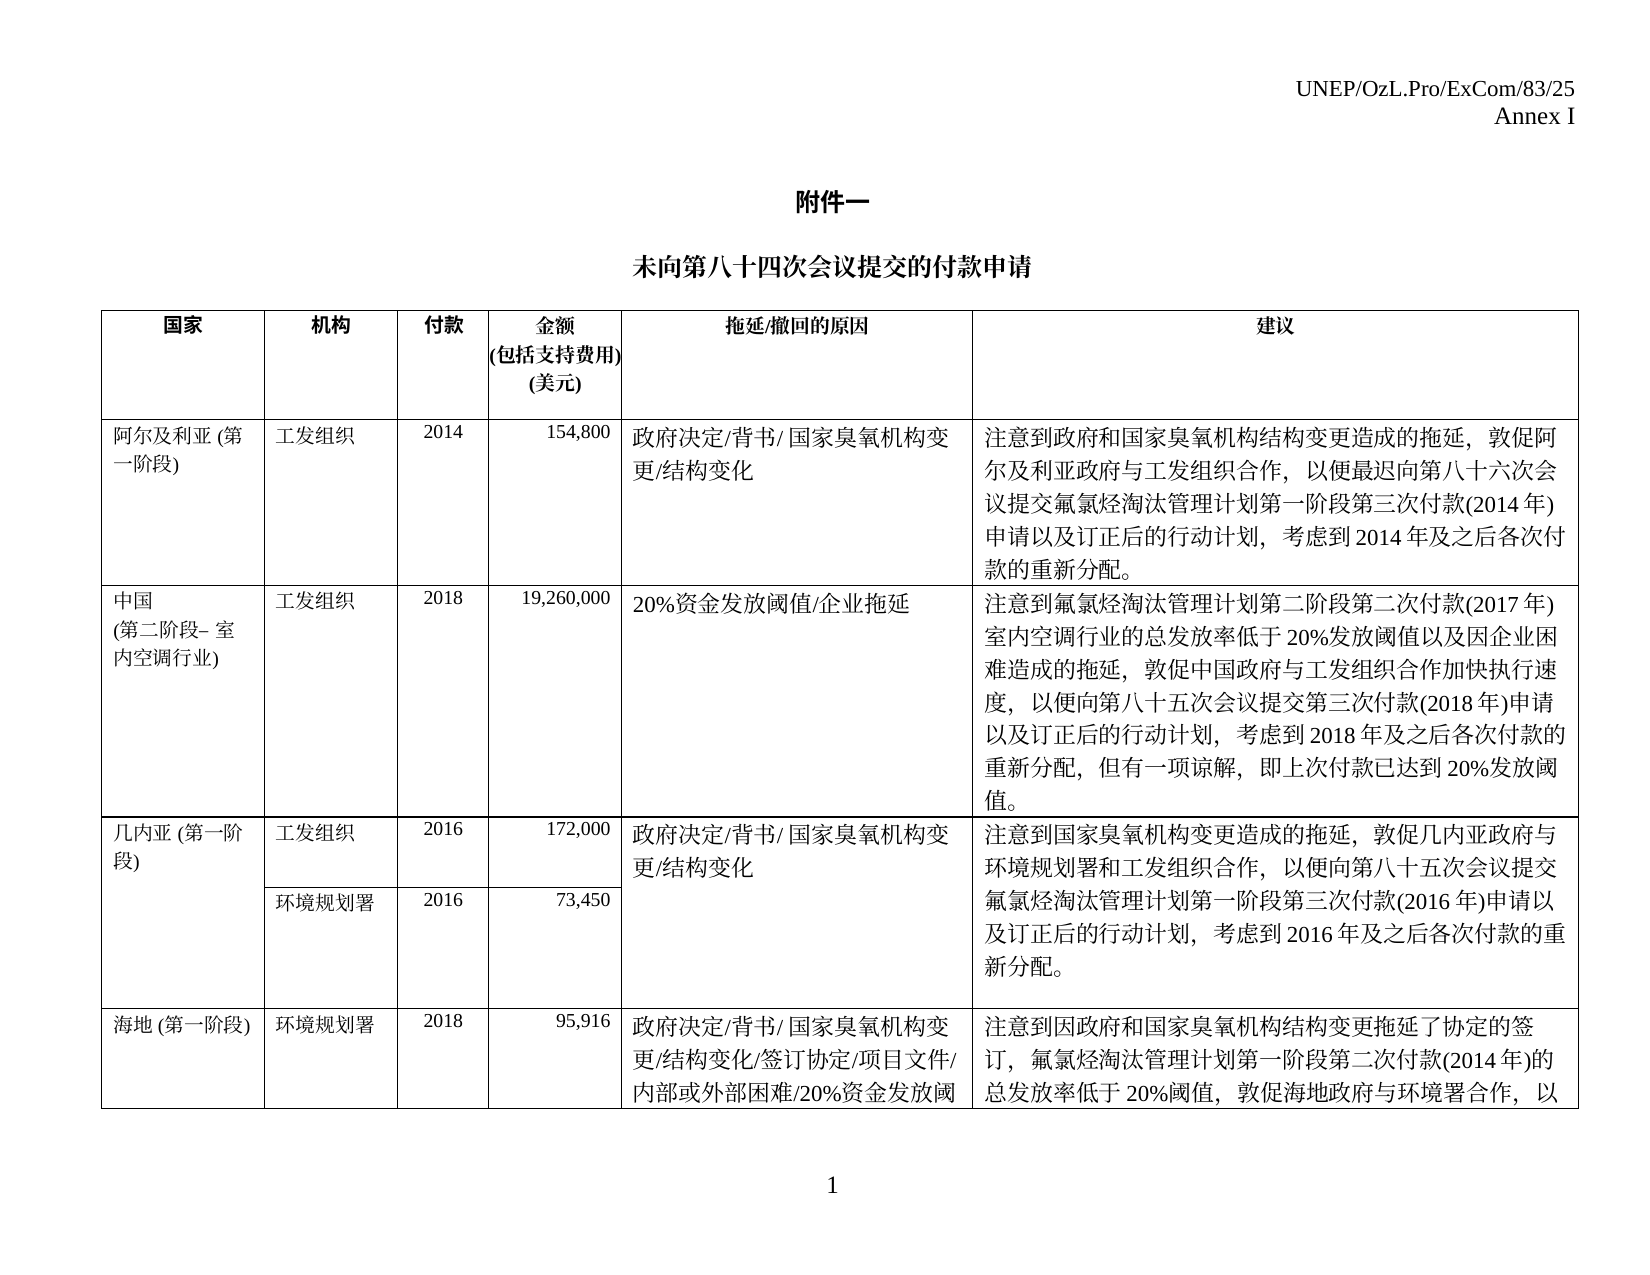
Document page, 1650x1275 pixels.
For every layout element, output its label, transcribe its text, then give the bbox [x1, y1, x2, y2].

table_header 付款 [398, 311, 488, 419]
table_cell 172,000 [489, 818, 621, 887]
table_cell 注意到国家臭氧机构变更造成的拖延，敦促几内亚政府与环境规划署和工发组织合作，以便向第八十五次会议提交氟氯烃淘汰管理计划第一阶段第三次付款(2016年)申请以及订正后的行动计划，考虑到2016年及之后各次付款的重新分配。 [973, 818, 1578, 1008]
text 未向第八十四次会议提交的付款申请 [90, 248, 1575, 284]
table_header 金额 (包括支持费用) (美元) [489, 311, 621, 419]
table_cell 2018 [398, 1009, 488, 1108]
table_cell 95,916 [489, 1009, 621, 1108]
table_cell 工发组织 [265, 818, 397, 887]
table_header 国家 [102, 311, 264, 419]
table_cell 20%资金发放阈值/企业拖延 [622, 586, 972, 816]
table_cell 工发组织 [265, 420, 397, 585]
table_cell 2016 [398, 888, 488, 1008]
text 附件一 [90, 183, 1575, 219]
table_cell 注意到政府和国家臭氧机构结构变更造成的拖延，敦促阿尔及利亚政府与工发组织合作，以便最迟向第八十六次会议提交氟氯烃淘汰管理计划第一阶段第三次付款(2014年)申请以及订正后的行动计划，考虑到2014年及之后各次付款的重新分配。 [973, 420, 1578, 585]
table_cell 19,260,000 [489, 586, 621, 816]
table_cell 环境规划署 [265, 888, 397, 1008]
table_cell 阿尔及利亚 (第一阶段) [102, 420, 264, 585]
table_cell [973, 1009, 1578, 1108]
table_cell 环境规划署 [265, 1009, 397, 1108]
table_cell 海地 (第一阶段) [102, 1009, 264, 1108]
table_cell 政府决定/背书/ 国家臭氧机构变更/结构变化 [622, 818, 972, 1008]
table_cell 154,800 [489, 420, 621, 585]
table_cell 中国 (第二阶段– 室内空调行业) [102, 586, 264, 816]
table_cell 工发组织 [265, 586, 397, 816]
table_cell 2018 [398, 586, 488, 816]
table_cell 几内亚 (第一阶段) [102, 818, 264, 1008]
table_cell 2014 [398, 420, 488, 585]
table_cell 73,450 [489, 888, 621, 1008]
table_header 机构 [265, 311, 397, 419]
table_header 拖延/撤回的原因 [622, 311, 972, 419]
table_cell 政府决定/背书/ 国家臭氧机构变更/结构变化 [622, 420, 972, 585]
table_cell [622, 1009, 972, 1108]
table_cell 注意到氟氯烃淘汰管理计划第二阶段第二次付款(2017年)室内空调行业的总发放率低于20%发放阈值以及因企业困难造成的拖延，敦促中国政府与工发组织合作加快执行速度，以便向第八十五次会议提交第三次付款(2018年)申请以及订正后的行动计划，考虑到2018年及之后各次付款的重新分配，但有一项谅解，即上次付款已达到20%发放阈值。 [973, 586, 1578, 816]
table_header 建议 [973, 311, 1578, 419]
table_cell 2016 [398, 818, 488, 887]
